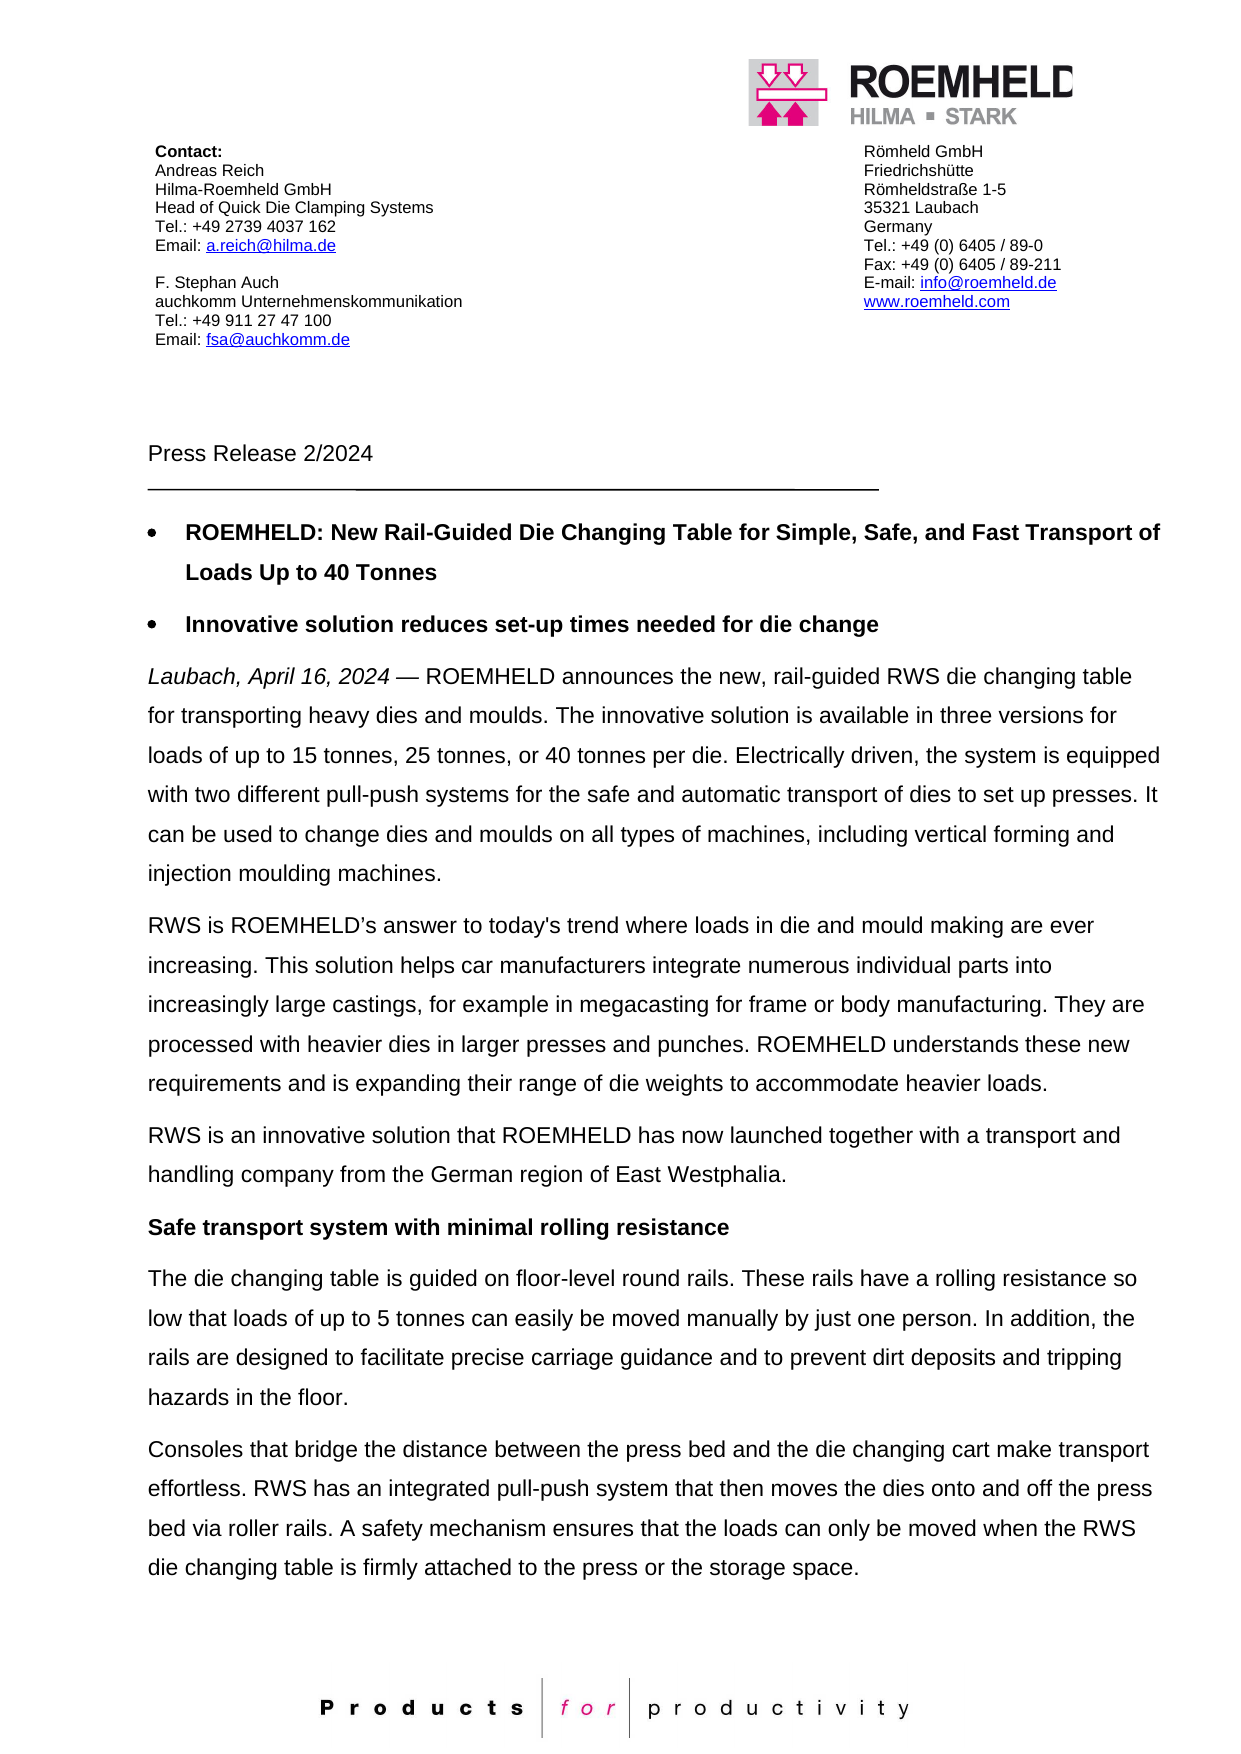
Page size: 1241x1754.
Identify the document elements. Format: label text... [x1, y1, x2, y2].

text Consoles that bridge the distance between the press bed and the die changing cart make transport effortless. RWS has an integrated pull-push system that then moves the dies onto and off the press bed via roller rails. A safety mechanism ensures that the loads can only be moved when the RWS die changing table is firmly attached to the press or the storage space. [148, 1436, 1162, 1581]
text The die changing table is guided on floor-level round rails. These rails have a rolling resistance so low that loads of up to 5 tonnes can easily be moved manually by just one person. In addition, the rails are designed to facilitate precise carriage guidance and to prevent dirt deposits and tripping hazards in the floor. [148, 1265, 1162, 1410]
picture [747, 59, 1073, 126]
list ROEMHELD: New Rail-Guided Die Changing Table for Simple, Safe, and Fast Transport of Loads Up to 40 Tonnes [148, 519, 1162, 585]
table_header Contact: Andreas Reich Hilma-Roemheld GmbH Head of Quick Die Clamping Systems Tel.: +49 2739 4037 162 Email: a.reich@hilma.de F. Stephan Auch auchkomm Unternehmenskommunikation Tel.: +49 911 27 47 100 Email: fsa@auchkomm.de [148, 143, 856, 361]
text Laubach, April 16, 2024 — ROEMHELD announces the new, rail-guided RWS die changing table for transporting heavy dies and moulds. The innovative solution is available in three versions for loads of up to 15 tonnes, 25 tonnes, or 40 tonnes per die. Electrically driven, the system is equipped with two different pull-push systems for the safe and automatic transport of dies to set up presses. It can be used to change dies and moulds on all types of machines, including vertical forming and injection moulding machines. [148, 663, 1162, 886]
text Press Release 2/2024 [148, 440, 892, 467]
text RWS is an innovative solution that ROEMHELD has now launched together with a transport and handling company from the German region of East Westphalia. [148, 1122, 1162, 1188]
text Safe transport system with minimal rolling resistance [148, 1213, 1162, 1240]
list Innovative solution reduces set-up times needed for die change [148, 611, 1162, 637]
table_header Römheld GmbH Friedrichshütte Römheldstraße 1-5 35321 Laubach Germany Tel.: +49 (0) 6405 / 89-0 Fax: +49 (0) 6405 / 89-211 E-mail: info@roemheld.de www.roemheld.com [856, 143, 1138, 361]
picture [274, 1662, 965, 1748]
text RWS is ROEMHELD’s answer to today's trend where loads in die and mould making are ever increasing. This solution helps car manufacturers integrate numerous individual parts into increasingly large castings, for example in megacasting for frame or body manufacturing. They are processed with heavier dies in larger presses and punches. ROEMHELD understands these new requirements and is expanding their range of die weights to accommodate heavier loads. [148, 912, 1162, 1096]
